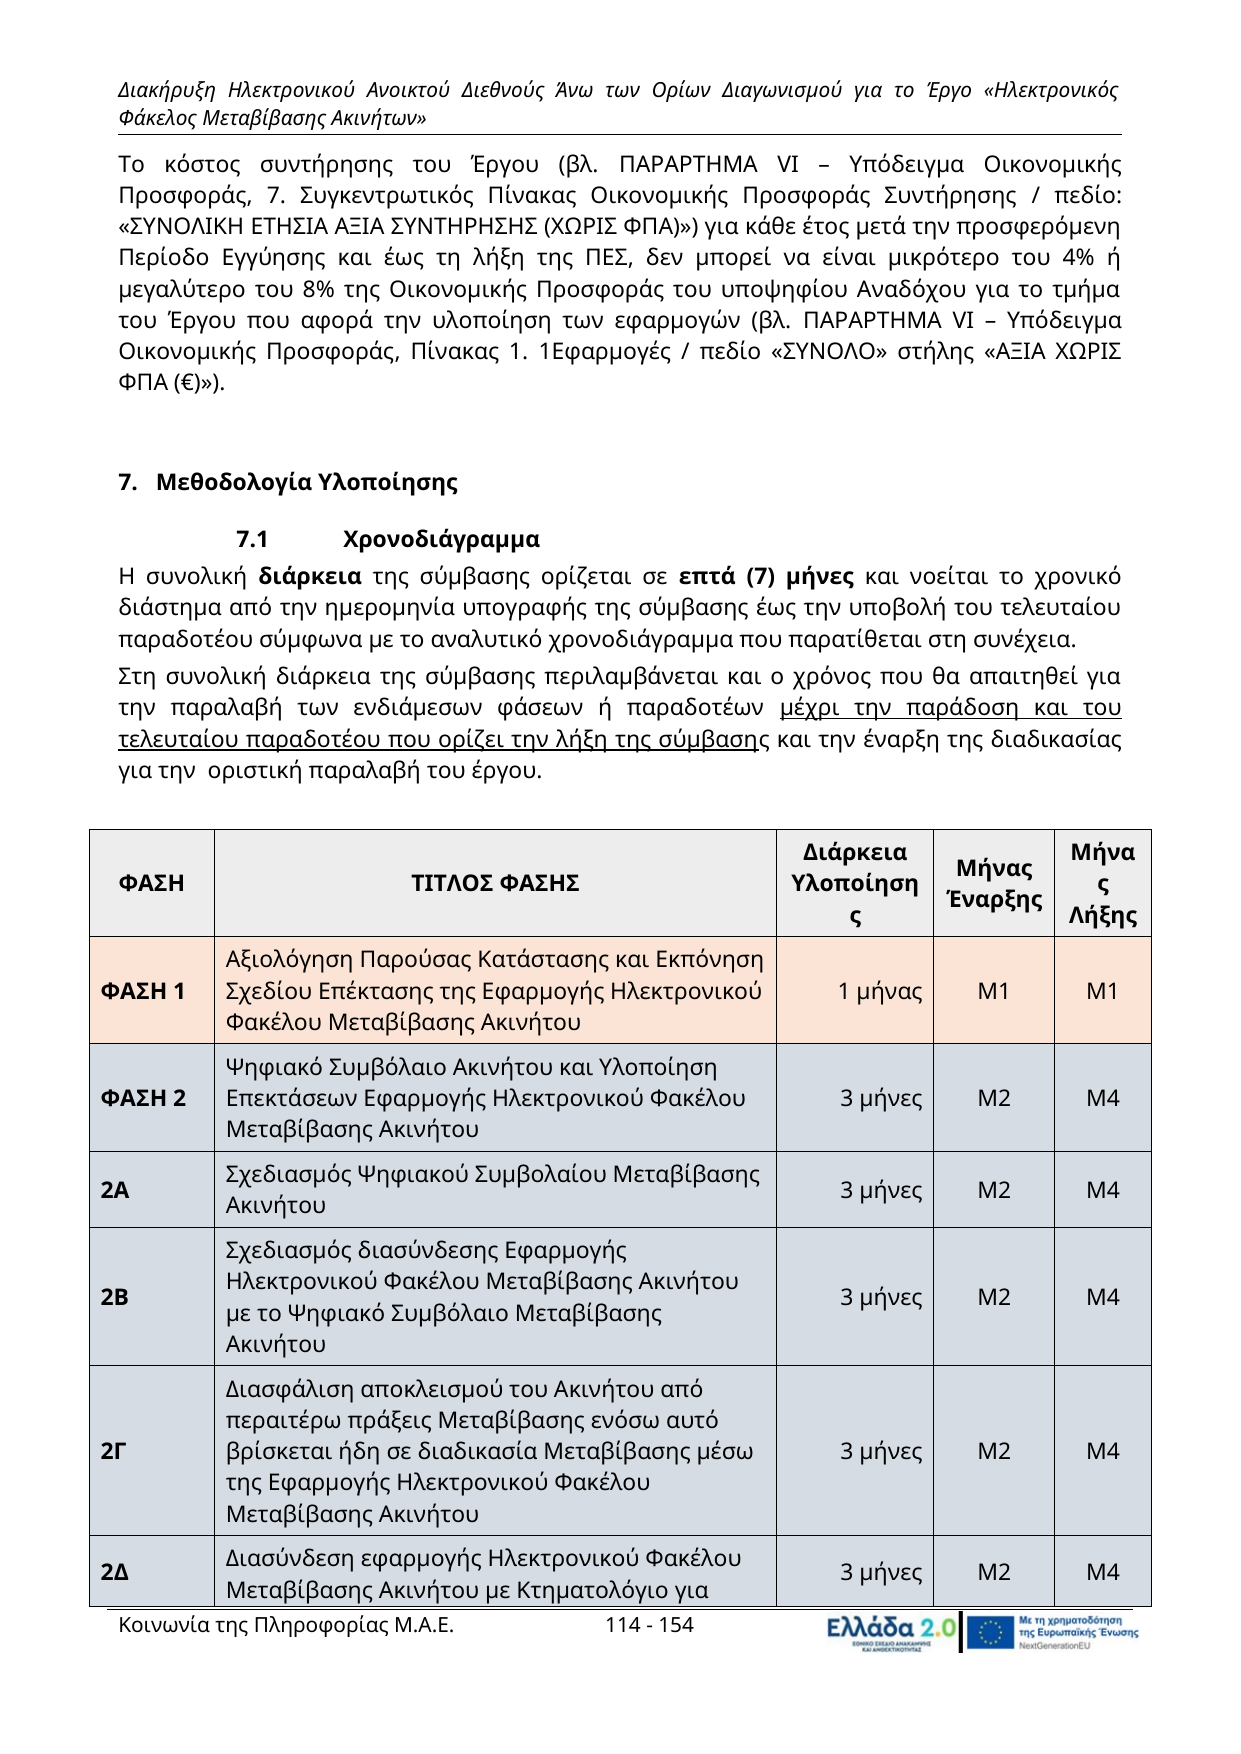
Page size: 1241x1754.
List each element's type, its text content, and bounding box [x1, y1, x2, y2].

table_cell Μ4 [1055, 1536, 1151, 1606]
table_header ΦΑΣΗ [90, 830, 214, 936]
table_cell 2Δ [90, 1536, 214, 1606]
table_cell Διασφάλιση αποκλεισμού του Ακινήτου από περαιτέρω πράξεις Μεταβίβασης ενόσω αυτό βρίσκεται ήδη σε διαδικασία Μεταβίβασης μέσω της Εφαρμογής Ηλεκτρονικού Φακέλου Μεταβίβασης Ακινήτου [215, 1366, 776, 1535]
table_cell Σχεδιασμός Ψηφιακού Συμβολαίου Μεταβίβασης Ακινήτου [215, 1152, 776, 1227]
table_cell Μ4 [1055, 1366, 1151, 1535]
picture [826, 1611, 1143, 1653]
table_cell ΦΑΣΗ 1 [90, 937, 214, 1043]
table_cell Μ2 [934, 1044, 1054, 1151]
table_header ΤΙΤΛΟΣ ΦΑΣΗΣ [215, 830, 776, 936]
table_cell 2Β [90, 1228, 214, 1365]
table_cell Σχεδιασμός διασύνδεσης Εφαρμογής Ηλεκτρονικού Φακέλου Μεταβίβασης Ακινήτου με το Ψηφιακό Συμβόλαιο Μεταβίβασης Ακινήτου [215, 1228, 776, 1365]
text Το κόστος συντήρησης του Έργου (βλ. ΠΑΡΑΡΤΗΜΑ VI – Υπόδειγμα Οικονομικής Προσφοράς, 7. Συγκεντρωτικός Πίνακας Οικονομικής Προσφοράς Συντήρησης / πεδίο: «ΣΥΝΟΛΙΚΗ ΕΤΗΣΙΑ ΑΞΙΑ ΣΥΝΤΗΡΗΣΗΣ (ΧΩΡΙΣ ΦΠΑ)») για κάθε έτος μετά την προσφερόμενη Περίοδο Εγγύησης και έως τη λήξη της ΠΕΣ, δεν μπορεί να είναι μικρότερο του 4% ή μεγαλύτερο του 8% της Οικονομικής Προσφοράς του υποψηφίου Αναδόχου για το τμήμα του Έργου που αφορά την υλοποίηση των εφαρμογών (βλ. ΠΑΡΑΡΤΗΜΑ VI – Υπόδειγμα Οικονομικής Προσφοράς, Πίνακας 1. ‎1.1.1Εφαρμογές / πεδίο «ΣΥΝΟΛΟ» στήλης «ΑΞΙΑ ΧΩΡΙΣ ΦΠΑ (€)»). [118, 147, 1122, 397]
table_header Μήνας Λήξης [1055, 830, 1151, 936]
table_cell 2Γ [90, 1366, 214, 1535]
table_cell Μ1 [934, 937, 1054, 1043]
table_cell 3 μήνες [777, 1366, 933, 1535]
table_cell Μ2 [934, 1366, 1054, 1535]
table_header Διάρκεια Υλοποίησης [777, 830, 933, 936]
table_cell 2Α [90, 1152, 214, 1227]
table_cell Μ2 [934, 1152, 1054, 1227]
subtitle Μεθοδολογία Υλοποίησης [118, 466, 1122, 497]
text Στη συνολική διάρκεια της σύμβασης περιλαμβάνεται και ο χρόνος που θα απαιτηθεί για την παραλαβή των ενδιάμεσων φάσεων ή παραδοτέων μέχρι την παράδοση και του τελευταίου παραδοτέου που ορίζει την λήξη της σύμβασης και την έναρξη της διαδικασίας για την οριστική παραλαβή του έργου. [118, 660, 1122, 785]
table_cell Ψηφιακό Συμβόλαιο Ακινήτου και Υλοποίηση Επεκτάσεων Εφαρμογής Ηλεκτρονικού Φακέλου Μεταβίβασης Ακινήτου [215, 1044, 776, 1151]
table_cell Αξιολόγηση Παρούσας Κατάστασης και Εκπόνηση Σχεδίου Επέκτασης της Εφαρμογής Ηλεκτρονικού Φακέλου Μεταβίβασης Ακινήτου [215, 937, 776, 1043]
subtitle Χρονοδιάγραμμα [236, 522, 1122, 554]
table_cell Μ2 [934, 1228, 1054, 1365]
table_cell Μ1 [1055, 937, 1151, 1043]
table_cell 1 μήνας [777, 937, 933, 1043]
table_cell Μ4 [1055, 1228, 1151, 1365]
table_header Μήνας Έναρξης [934, 830, 1054, 936]
table_cell Μ4 [1055, 1044, 1151, 1151]
table_cell Διασύνδεση εφαρμογής Ηλεκτρονικού Φακέλου Μεταβίβασης Ακινήτου με Κτηματολόγιο για πληρωμή τελών Κτηματολογίου [215, 1536, 776, 1606]
text Η συνολική διάρκεια της σύμβασης ορίζεται σε επτά (7) μήνες και νοείται το χρονικό διάστημα από την ημερομηνία υπογραφής της σύμβασης έως την υποβολή του τελευταίου παραδοτέου σύμφωνα με το αναλυτικό χρονοδιάγραμμα που παρατίθεται στη συνέχεια. [118, 560, 1122, 654]
table_cell 3 μήνες [777, 1228, 933, 1365]
table_cell 3 μήνες [777, 1152, 933, 1227]
table_cell ΦΑΣΗ 2 [90, 1044, 214, 1151]
table_cell Μ4 [1055, 1152, 1151, 1227]
table_cell Μ2 [934, 1536, 1054, 1606]
table_cell 3 μήνες [777, 1536, 933, 1606]
table_cell 3 μήνες [777, 1044, 933, 1151]
